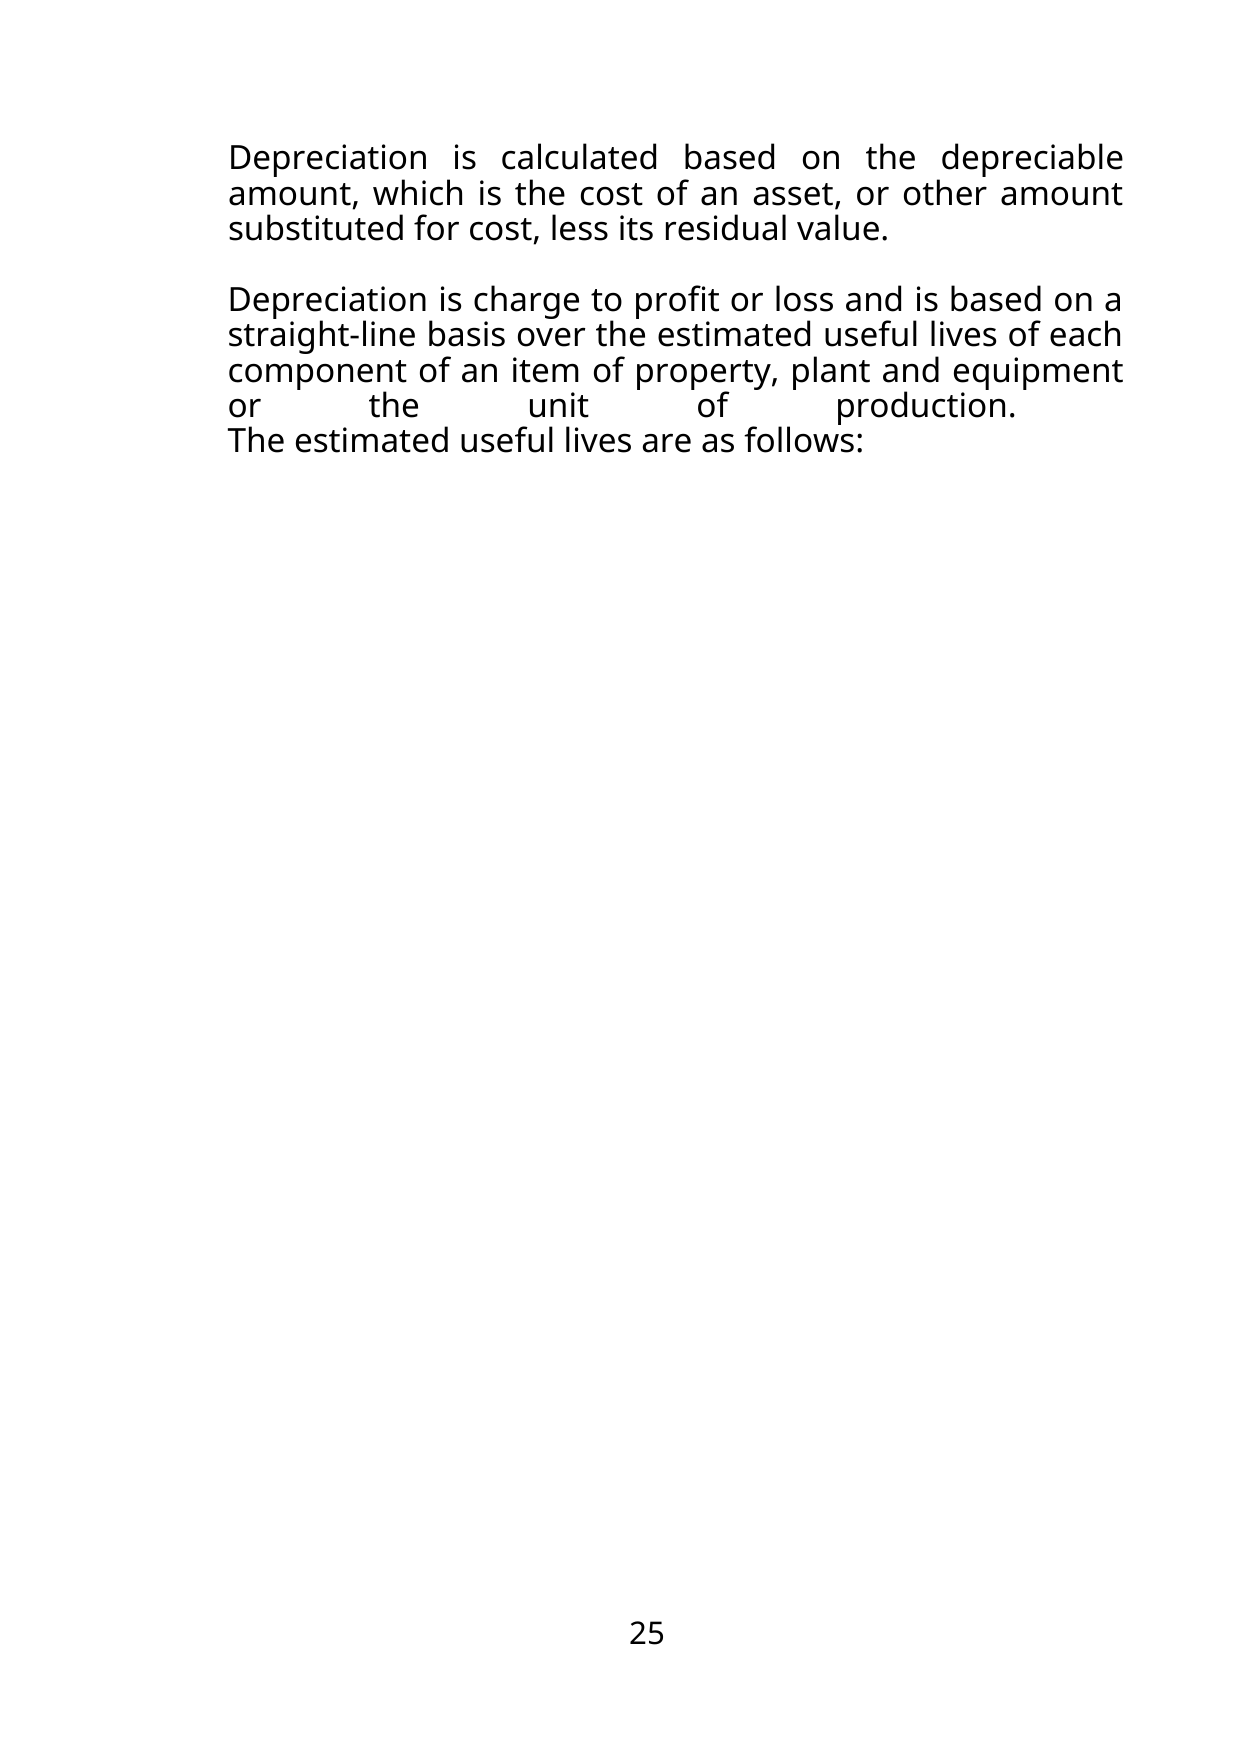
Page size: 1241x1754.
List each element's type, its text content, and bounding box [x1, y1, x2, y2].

text Depreciation is charge to profit or loss and is based on a straight-line basis over the estimated useful lives of each component of an item of property, plant and equipment or the unit of production. The estimated useful lives are as follows: [227, 283, 1125, 460]
text Depreciation is calculated based on the depreciable amount, which is the cost of an asset, or other amount substituted for cost, less its residual value. [228, 141, 1125, 247]
